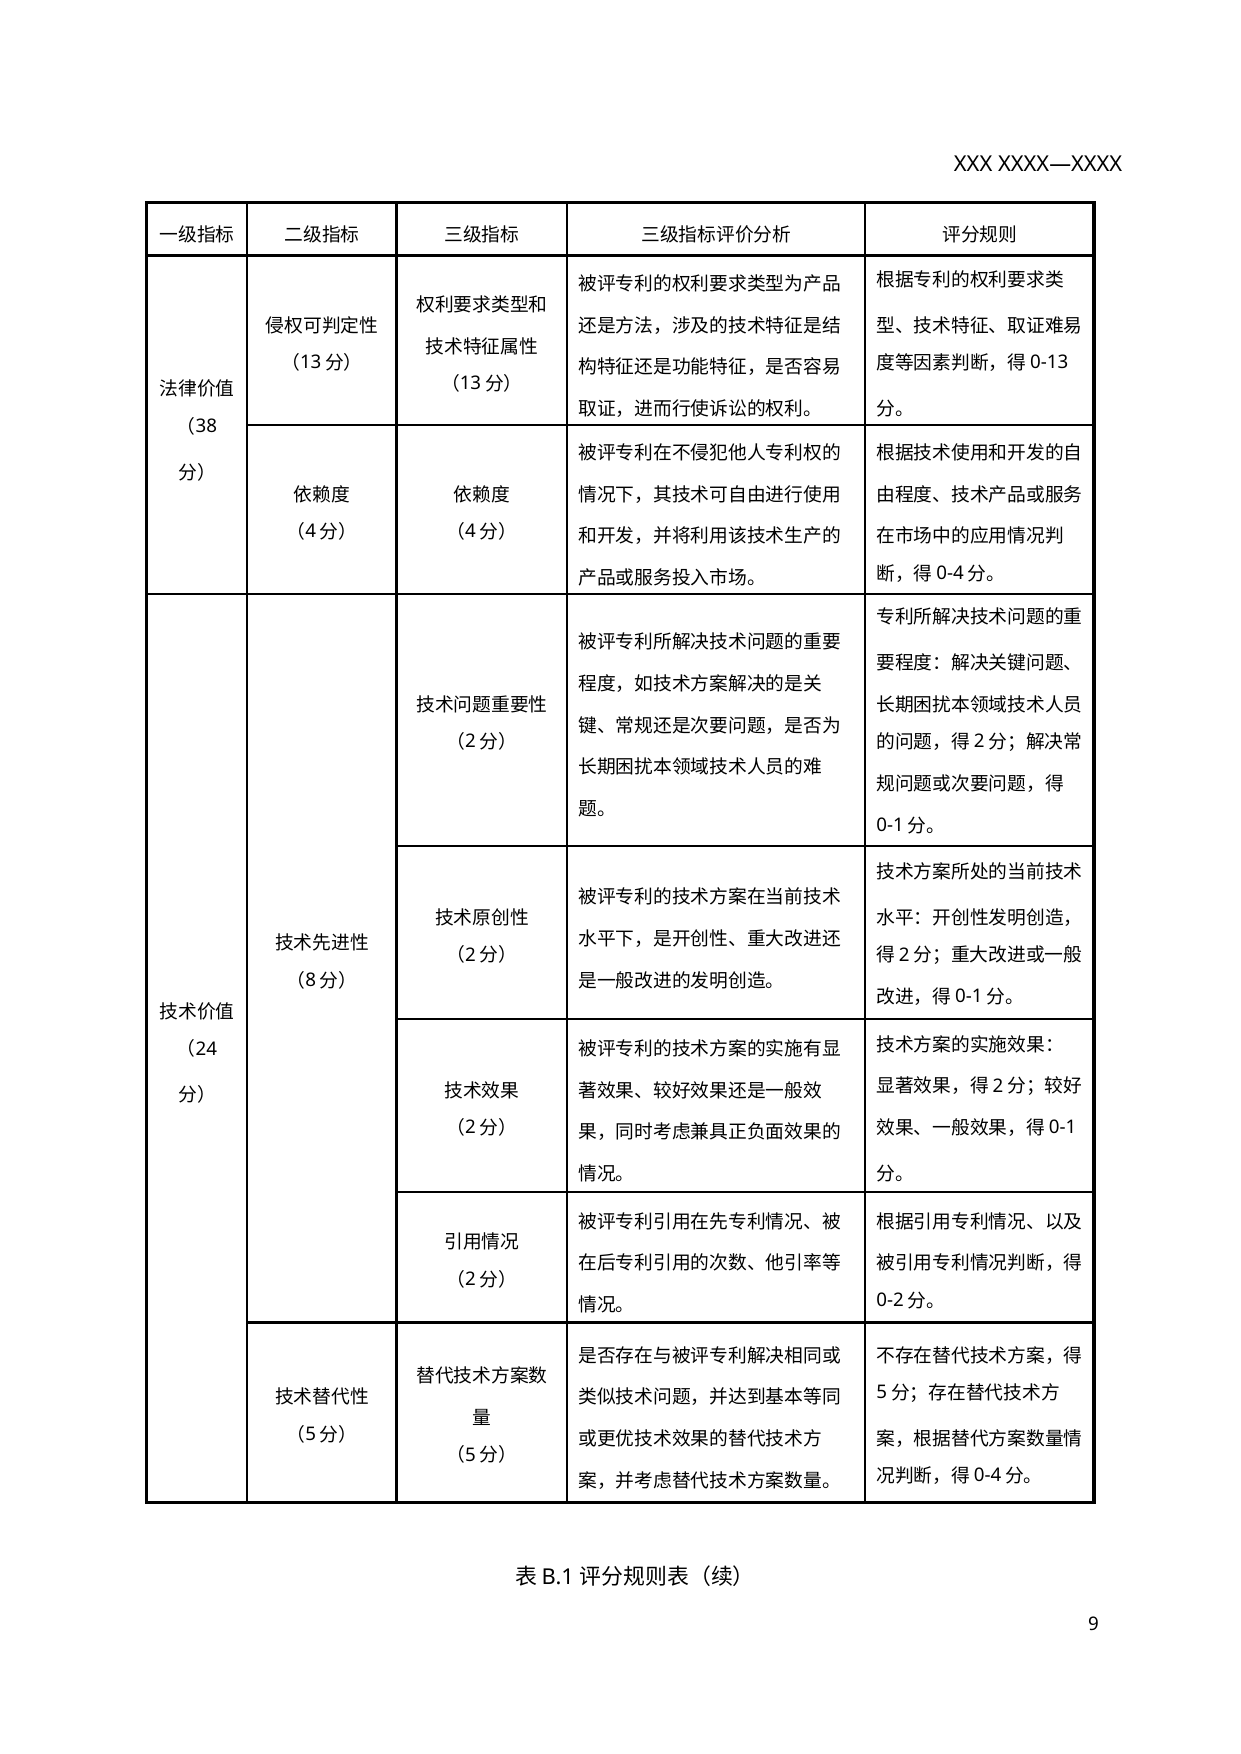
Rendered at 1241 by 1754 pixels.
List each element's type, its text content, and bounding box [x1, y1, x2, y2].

table_cell 法律价值 （38分） [148, 257, 246, 593]
table_cell 被评专利在不侵犯他人专利权的情况下，其技术可自由进行使用和开发，并将利用该技术生产的产品或服务投入市场。 [568, 426, 864, 593]
table_header 二级指标 [248, 204, 395, 254]
table_cell 技术方案的实施效果： 显著效果，得2分；较好效果、一般效果，得0-1分。 [866, 1020, 1092, 1191]
table_cell 替代技术方案数量 （5分） [398, 1324, 566, 1501]
table_cell 技术替代性 （5分） [248, 1324, 395, 1501]
table_cell 被评专利的权利要求类型为产品还是方法，涉及的技术特征是结构特征还是功能特征，是否容易取证，进而行使诉讼的权利。 [568, 257, 864, 424]
table_cell 被评专利的技术方案的实施有显著效果、较好效果还是一般效果，同时考虑兼具正负面效果的情况。 [568, 1020, 864, 1191]
table_cell 是否存在与被评专利解决相同或类似技术问题，并达到基本等同或更优技术效果的替代技术方案，并考虑替代技术方案数量。 [568, 1324, 864, 1501]
table_cell 专利所解决技术问题的重要程度：解决关键问题、长期困扰本领域技术人员的问题，得2分；解决常规问题或次要问题，得0-1分。 [866, 595, 1092, 845]
table_cell 技术效果 （2分） [398, 1020, 566, 1191]
table_cell 引用情况 （2分） [398, 1193, 566, 1321]
table_cell 技术方案所处的当前技术水平：开创性发明创造，得2分；重大改进或一般改进，得0-1分。 [866, 847, 1092, 1018]
table_header 评分规则 [866, 204, 1092, 254]
table_header 三级指标评价分析 [568, 204, 864, 254]
table_cell 技术原创性 （2分） [398, 847, 566, 1018]
table_cell 根据专利的权利要求类型、技术特征、取证难易度等因素判断，得0-13分。 [866, 257, 1092, 424]
table_cell 侵权可判定性 （13分） [248, 257, 395, 424]
table_cell 根据引用专利情况、以及被引用专利情况判断，得0-2分。 [866, 1193, 1092, 1321]
table_header 一级指标 [148, 204, 246, 254]
table_cell 不存在替代技术方案，得5分；存在替代技术方案，根据替代方案数量情况判断，得0-4分。 [866, 1324, 1092, 1501]
table_cell 被评专利所解决技术问题的重要程度，如技术方案解决的是关键、常规还是次要问题，是否为长期困扰本领域技术人员的难题。 [568, 595, 864, 845]
list 表B.1 评分规则表（续） [148, 1559, 1122, 1590]
table_cell 依赖度 （4分） [248, 426, 395, 593]
table_cell 依赖度 （4分） [398, 426, 566, 593]
table_cell 根据技术使用和开发的自由程度、技术产品或服务在市场中的应用情况判断，得0-4分。 [866, 426, 1092, 593]
table_cell 被评专利引用在先专利情况、被在后专利引用的次数、他引率等情况。 [568, 1193, 864, 1321]
table_cell 权利要求类型和技术特征属性 （13分） [398, 257, 566, 424]
table_cell 技术问题重要性 （2分） [398, 595, 566, 845]
table_cell 技术价值 （24分） [148, 595, 246, 1501]
table_header 三级指标 [398, 204, 566, 254]
table_cell 被评专利的技术方案在当前技术水平下，是开创性、重大改进还是一般改进的发明创造。 [568, 847, 864, 1018]
table_cell 技术先进性 （8分） [248, 595, 395, 1321]
